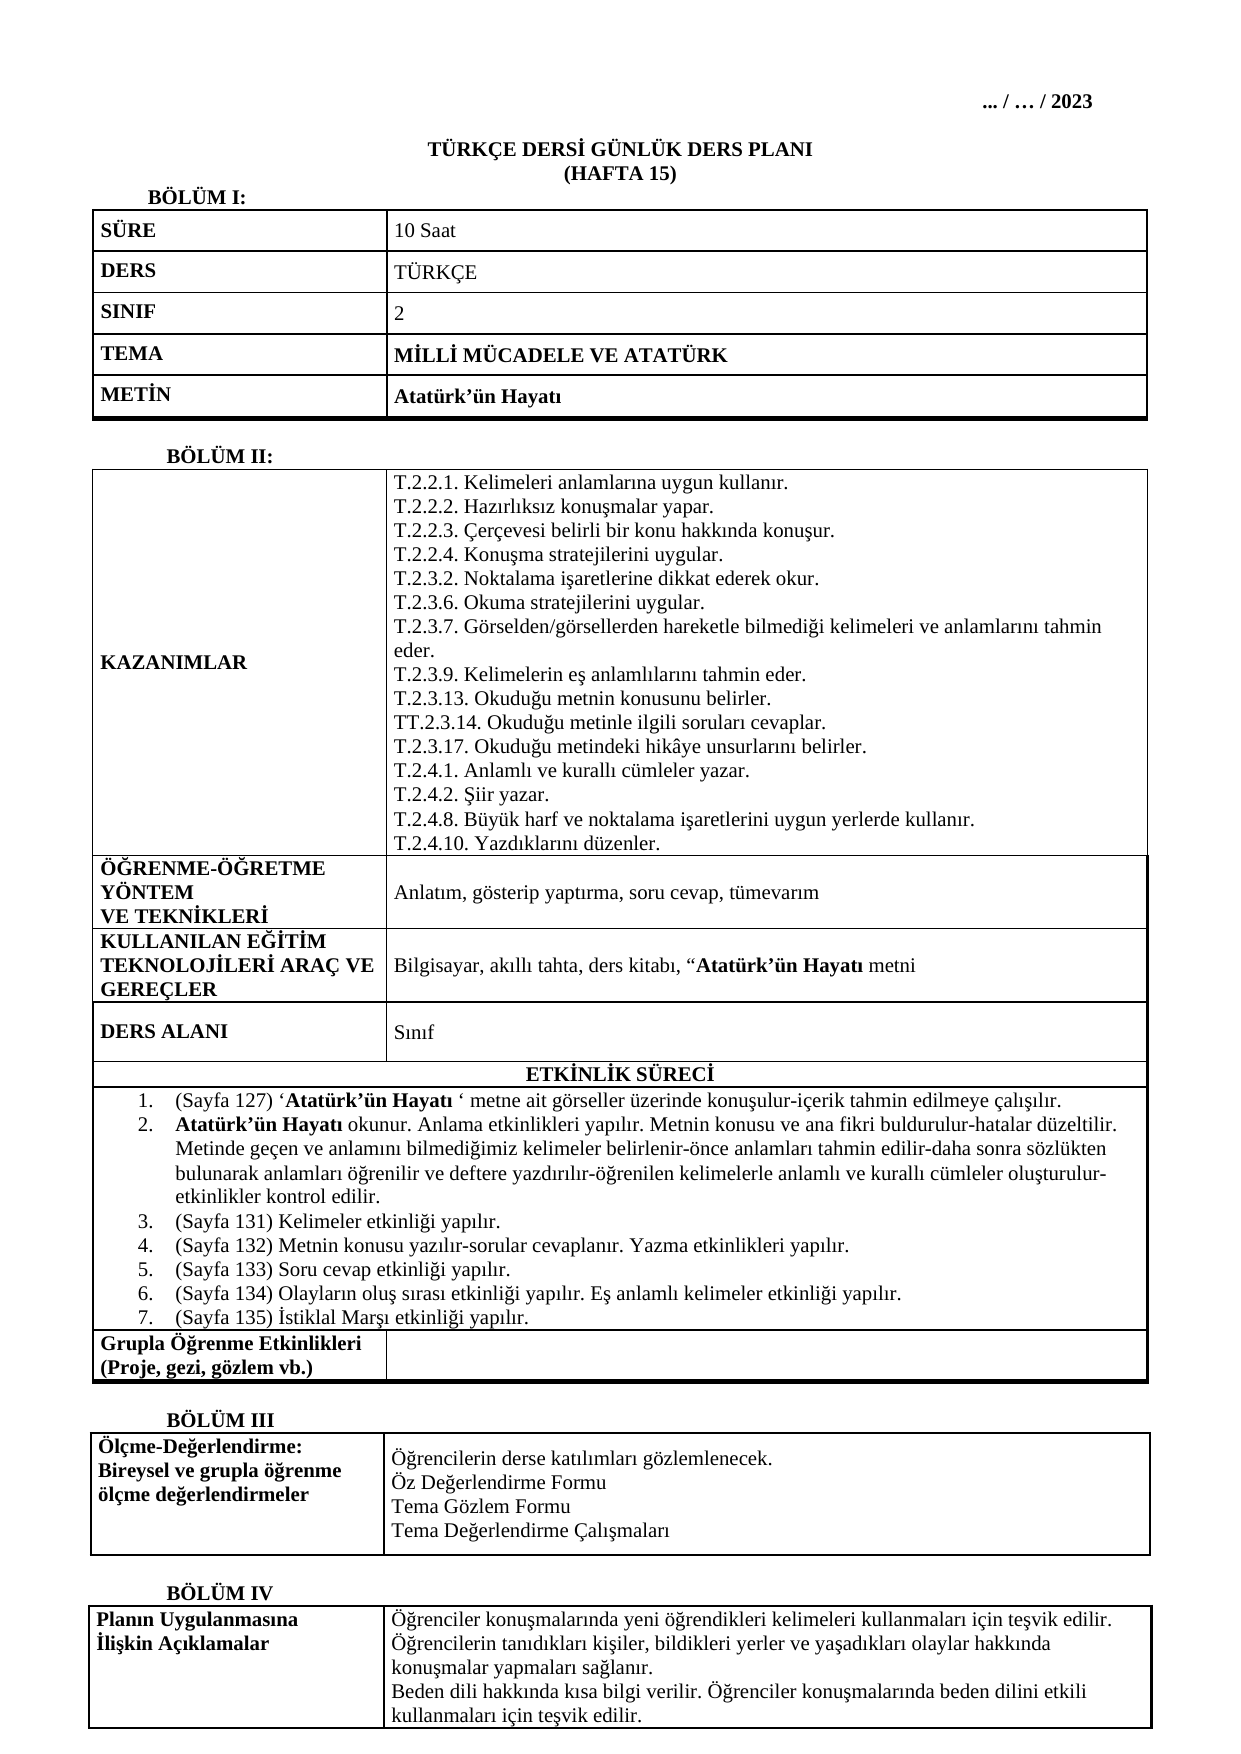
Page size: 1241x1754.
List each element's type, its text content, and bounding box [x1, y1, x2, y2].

table_cell Atatürk’ün Hayatı [388, 376, 1146, 416]
table_cell (Sayfa 127) ‘Atatürk’ün Hayatı ‘ metne ait görseller üzerinde konuşulur-içerik tahmin edilmeye çalışılır. Atatürk’ün Hayatı okunur. Anlama etkinlikleri yapılır. Metnin konusu ve ana fikri buldurulur-hatalar düzeltilir. Metinde geçen ve anlamını bilmediğimiz kelimeler belirlenir-önce anlamları tahmin edilir-daha sonra sözlükten bulunarak anlamları öğrenilir ve deftere yazdırılır-öğrenilen kelimelerle anlamlı ve kurallı cümleler oluşturulur-etkinlikler kontrol edilir. (Sayfa 131) Kelimeler etkinliği yapılır. (Sayfa 132) Metnin konusu yazılır-sorular cevaplanır. Yazma etkinlikleri yapılır. (Sayfa 133) Soru cevap etkinliği yapılır. (Sayfa 134) Olayların oluş sırası etkinliği yapılır. Eş anlamlı kelimeler etkinliği yapılır. (Sayfa 135) İstiklal Marşı etkinliği yapılır. [94, 1088, 1146, 1329]
table_cell DERS [94, 252, 386, 292]
table_cell [387, 1331, 1146, 1379]
text BÖLÜM II: [148, 444, 1092, 468]
table_cell ETKİNLİK SÜRECİ [94, 1062, 1146, 1086]
table_header Öğrencilerin derse katılımları gözlemlenecek. Öz Değerlendirme Formu Tema Gözlem Formu Tema Değerlendirme Çalışmaları [385, 1434, 1149, 1554]
table_cell Bilgisayar, akıllı tahta, ders kitabı, “Atatürk’ün Hayatı metni [387, 929, 1146, 1001]
table_cell ÖĞRENME-ÖĞRETME YÖNTEM VE TEKNİKLERİ [93, 856, 386, 928]
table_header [385, 1607, 1150, 1727]
table_cell Anlatım, gösterip yaptırma, soru cevap, tümevarım [387, 856, 1146, 928]
table_header KAZANIMLAR [93, 470, 386, 854]
table_cell DERS ALANI [94, 1003, 386, 1061]
text (HAFTA 15) [148, 161, 1092, 185]
table_header Ölçme-Değerlendirme: Bireysel ve grupla öğrenme ölçme değerlendirmeler [92, 1434, 383, 1554]
table_cell SINIF [94, 293, 386, 333]
table_cell KULLANILAN EĞİTİM TEKNOLOJİLERİ ARAÇ VE GEREÇLER [93, 929, 386, 1001]
table_header T.2.2.1. Kelimeleri anlamlarına uygun kullanır. T.2.2.2. Hazırlıksız konuşmalar yapar. T.2.2.3. Çerçevesi belirli bir konu hakkında konuşur. T.2.2.4. Konuşma stratejilerini uygular. T.2.3.2. Noktalama işaretlerine dikkat ederek okur. T.2.3.6. Okuma stratejilerini uygular. T.2.3.7. Görselden/görsellerden hareketle bilmediği kelimeleri ve anlamlarını tahmin eder. T.2.3.9. Kelimelerin eş anlamlılarını tahmin eder. T.2.3.13. Okuduğu metnin konusunu belirler. TT.2.3.14. Okuduğu metinle ilgili soruları cevaplar. T.2.3.17. Okuduğu metindeki hikâye unsurlarını belirler. T.2.4.1. Anlamlı ve kurallı cümleler yazar. T.2.4.2. Şiir yazar. T.2.4.8. Büyük harf ve noktalama işaretlerini uygun yerlerde kullanır. T.2.4.10. Yazdıklarını düzenler. [387, 470, 1147, 854]
table_cell Grupla Öğrenme Etkinlikleri (Proje, gezi, gözlem vb.) [94, 1331, 386, 1379]
text TÜRKÇE DERSİ GÜNLÜK DERS PLANI [148, 137, 1092, 161]
table_cell TÜRKÇE [388, 252, 1146, 292]
table_header 10 Saat [388, 211, 1146, 250]
table_cell TEMA [94, 335, 386, 374]
table_cell Sınıf [387, 1003, 1146, 1061]
table_header SÜRE [94, 211, 386, 250]
table_cell 2 [388, 293, 1146, 333]
subtitle BÖLÜM III [148, 1408, 1092, 1432]
table_cell MİLLİ MÜCADELE VE ATATÜRK [388, 335, 1146, 374]
table_cell METİN [94, 376, 386, 416]
subtitle BÖLÜM IV [148, 1580, 1092, 1604]
text ... / … / 2023 [148, 89, 1092, 113]
text BÖLÜM I: [148, 185, 1092, 209]
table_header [90, 1607, 383, 1727]
